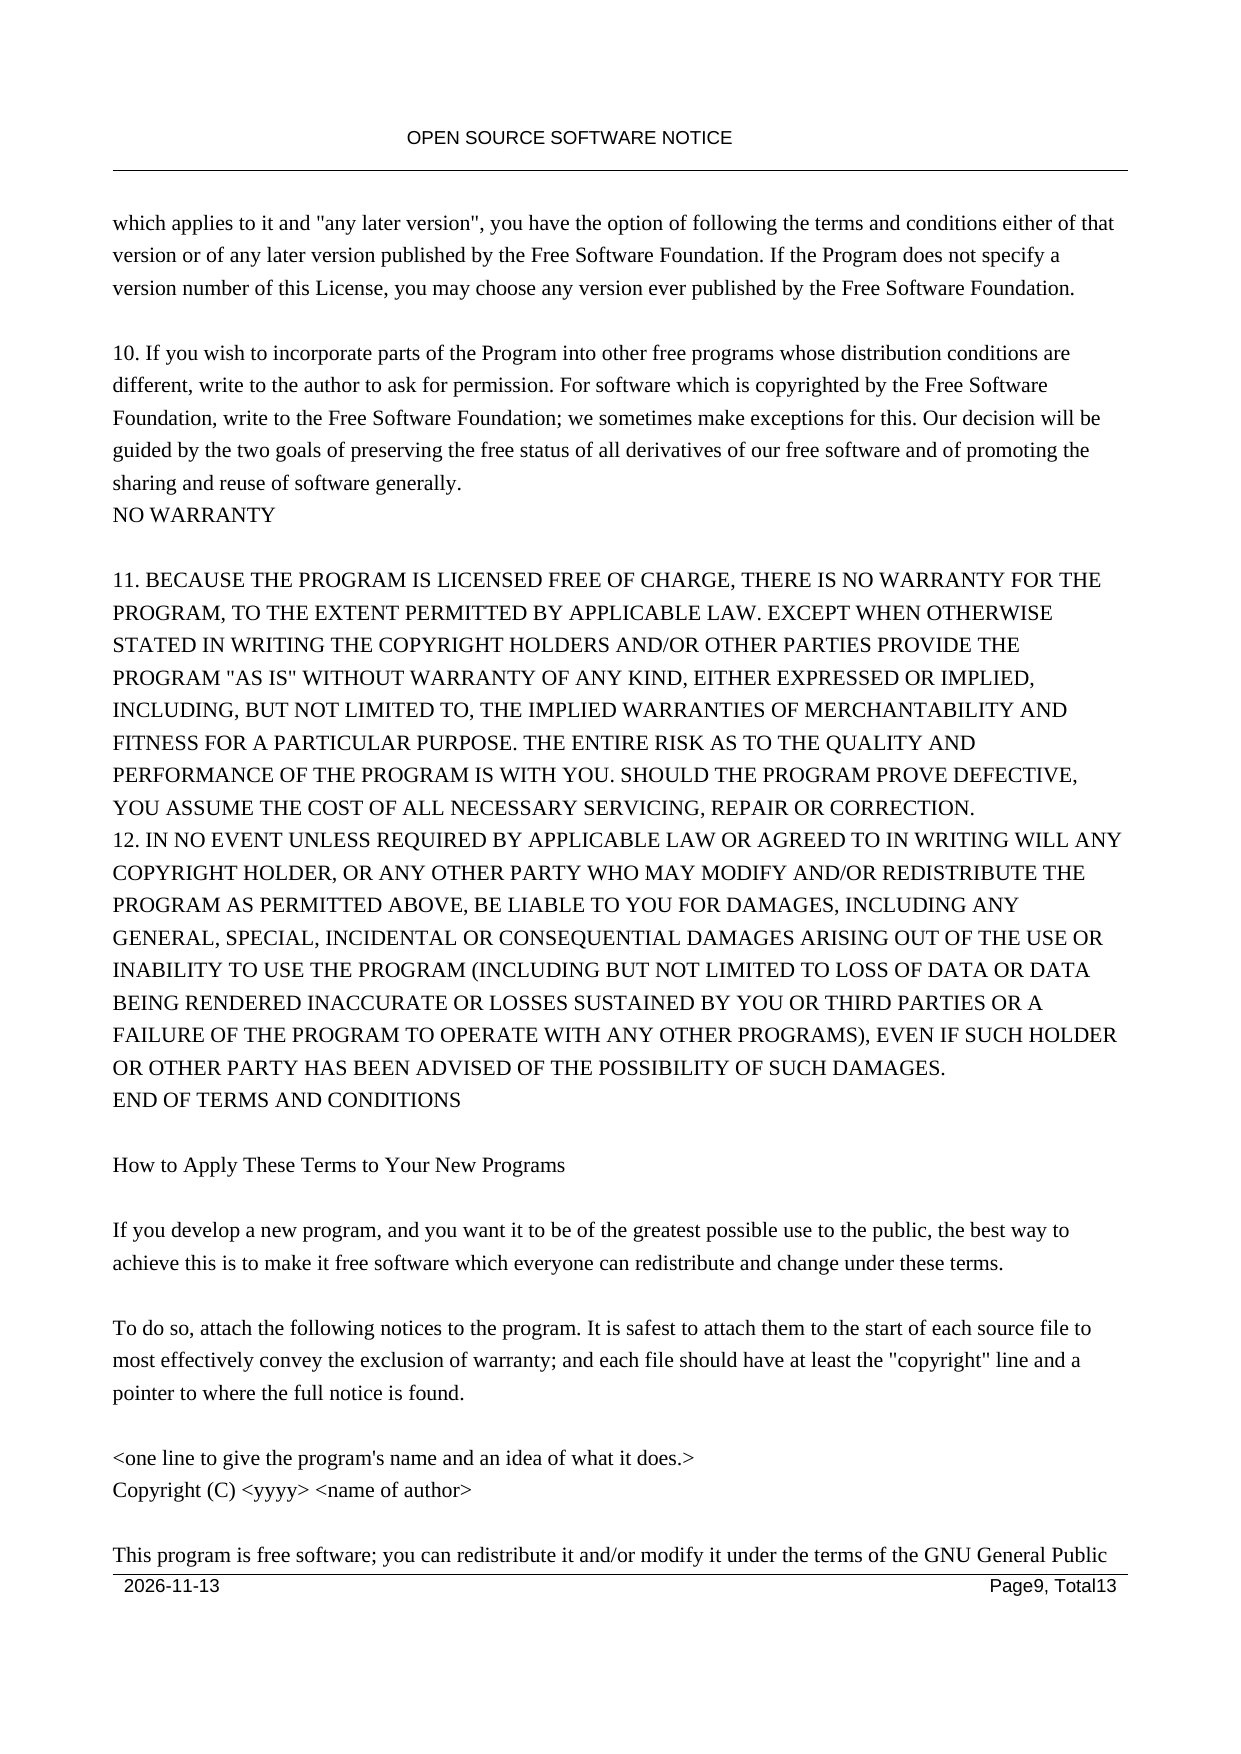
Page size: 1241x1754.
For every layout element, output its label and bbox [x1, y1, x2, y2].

text [112, 206, 1128, 1571]
